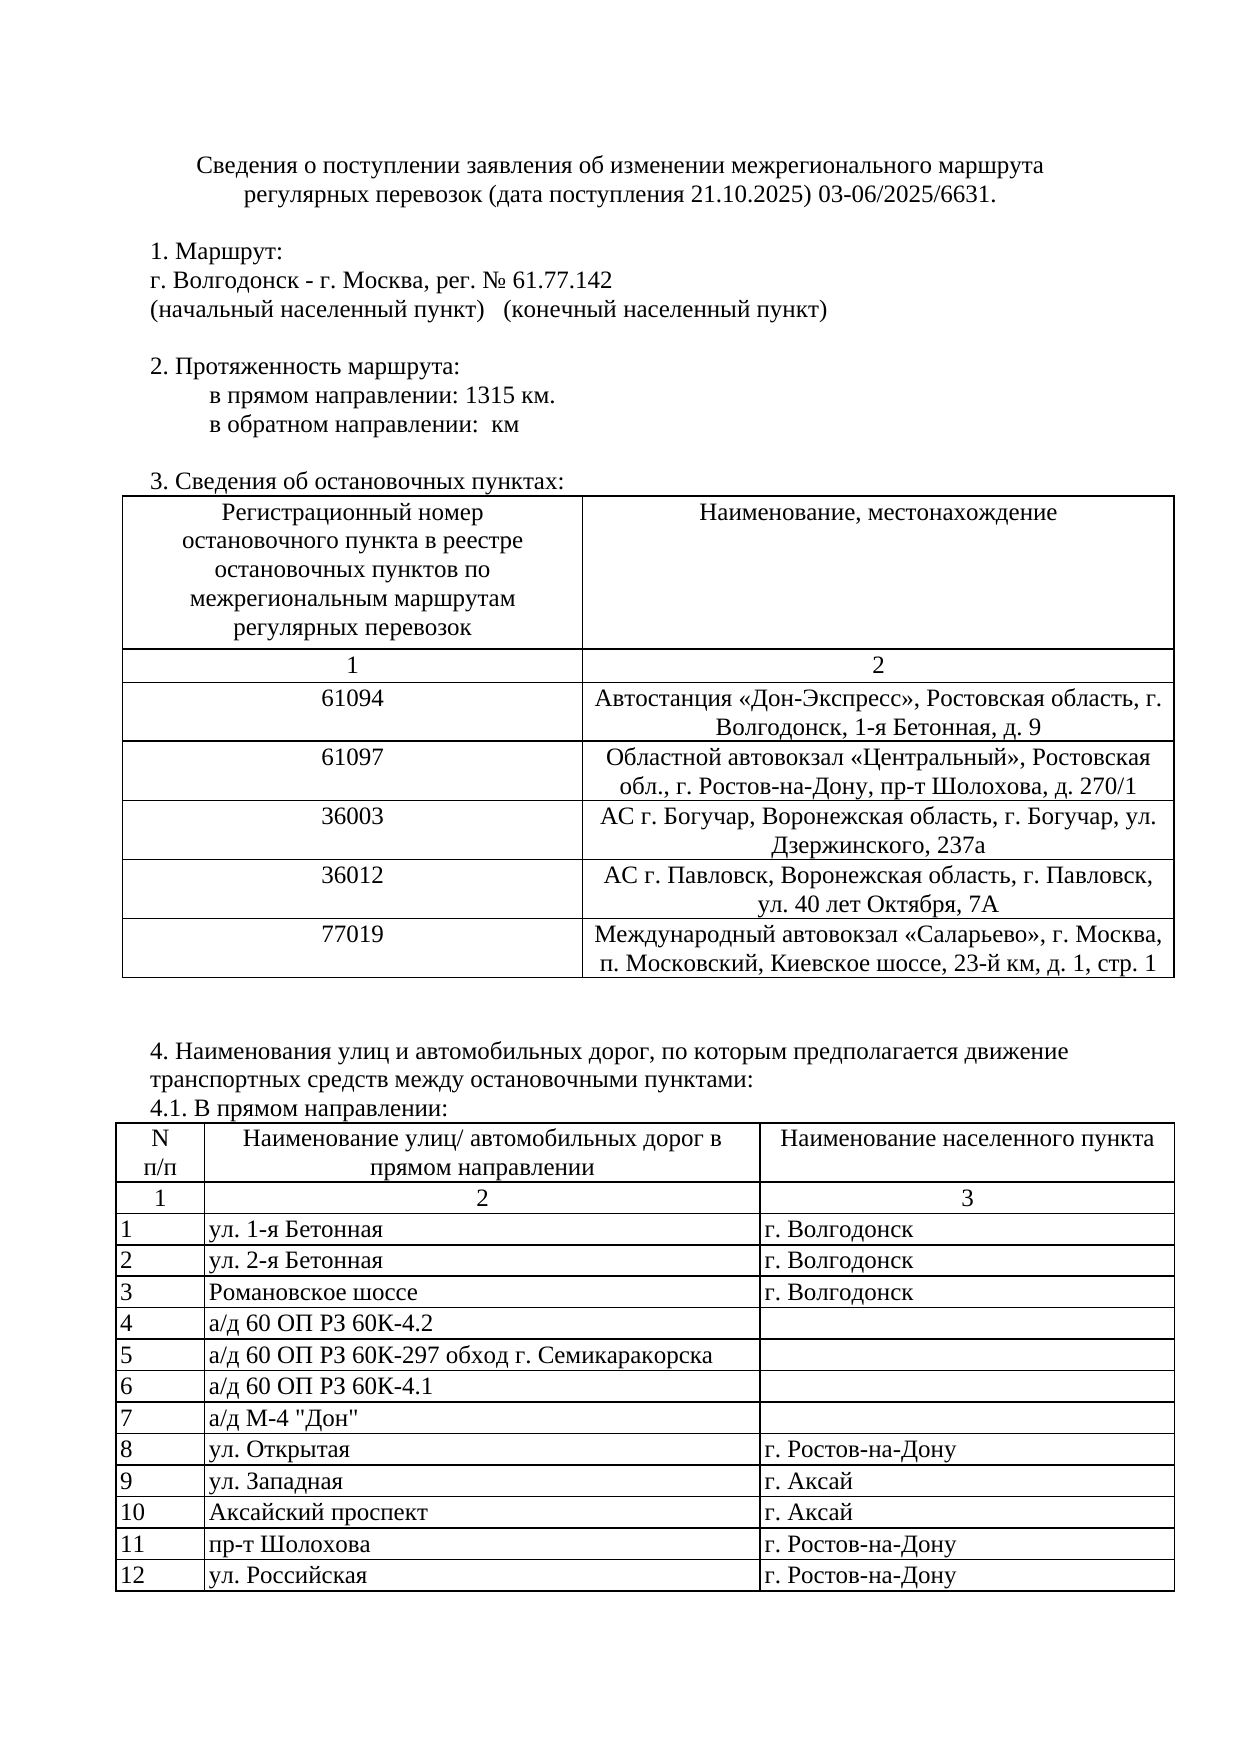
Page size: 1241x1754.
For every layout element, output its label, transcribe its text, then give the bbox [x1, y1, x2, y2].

text (начальный населенный пункт) (конечный населенный пункт) [150, 294, 1090, 322]
table_cell 61097 [123, 742, 582, 799]
table_cell а/д 60 ОП РЗ 60К-4.1 [205, 1371, 759, 1401]
table_cell пр-т Шолохова [205, 1529, 759, 1558]
table_cell 77019 [123, 919, 582, 977]
table_cell 12 [117, 1560, 204, 1590]
table_cell АС г. Богучар, Воронежская область, г. Богучар, ул. Дзержинского, 237а [583, 801, 1173, 858]
table_cell 36012 [123, 860, 582, 918]
table_cell [761, 1308, 1174, 1338]
text 3. Сведения об остановочных пунктах: [150, 466, 1090, 495]
table_cell ул. Западная [205, 1466, 759, 1496]
table_cell 2 [117, 1246, 204, 1275]
table_cell а/д М-4 "Дон" [205, 1403, 759, 1433]
table_cell ул. Открытая [205, 1434, 759, 1464]
table_cell г. Аксай [761, 1466, 1174, 1496]
table_cell г. Волгодонск [761, 1277, 1174, 1307]
table_header N п/п [117, 1124, 204, 1181]
text в прямом направлении: 1315 км. [150, 380, 1090, 409]
table_cell 6 [117, 1371, 204, 1401]
table_cell Областной автовокзал «Центральный», Ростовская обл., г. Ростов-на-Дону, пр-т Шолохова, д. 270/1 [583, 742, 1173, 799]
table_cell 3 [117, 1277, 204, 1307]
table_cell [761, 1403, 1174, 1433]
table_cell Аксайский проспект [205, 1497, 759, 1527]
table_cell г. Аксай [761, 1497, 1174, 1527]
text 4. Наименования улиц и автомобильных дорог, по которым предполагается движение транспортных средств между остановочными пунктами: [150, 1036, 1090, 1093]
table_cell 10 [117, 1497, 204, 1527]
table_cell 36003 [123, 801, 582, 858]
text 4.1. В прямом направлении: [150, 1093, 1090, 1122]
table_cell 8 [117, 1434, 204, 1464]
table_cell [761, 1371, 1174, 1401]
table_cell 4 [117, 1308, 204, 1338]
text 2. Протяженность маршрута: [150, 351, 1090, 380]
table_cell 61094 [123, 683, 582, 740]
table_cell Международный автовокзал «Саларьево», г. Москва, п. Московский, Киевское шоссе, 23-й км, д. 1, стр. 1 [583, 919, 1173, 977]
table_cell 2 [583, 650, 1173, 681]
table_cell г. Ростов-на-Дону [761, 1529, 1174, 1558]
table_cell г. Волгодонск [761, 1214, 1174, 1244]
table_cell Автостанция «Дон-Экспресс», Ростовская область, г. Волгодонск, 1-я Бетонная, д. 9 [583, 683, 1173, 740]
table_header Регистрационный номер остановочного пункта в реестре остановочных пунктов по межрегиональным маршрутам регулярных перевозок [123, 497, 582, 648]
table_header Наименование улиц/ автомобильных дорог в прямом направлении [205, 1124, 759, 1181]
table_cell АС г. Павловск, Воронежская область, г. Павловск, ул. 40 лет Октября, 7А [583, 860, 1173, 918]
table_cell [761, 1340, 1174, 1370]
table_cell 7 [117, 1403, 204, 1433]
table_cell г. Волгодонск [761, 1246, 1174, 1275]
table_cell ул. 2-я Бетонная [205, 1246, 759, 1275]
table_cell ул. Российская [205, 1560, 759, 1590]
table_cell а/д 60 ОП РЗ 60К-4.2 [205, 1308, 759, 1338]
table_cell г. Ростов-на-Дону [761, 1560, 1174, 1590]
text в обратном направлении: км [150, 409, 1090, 437]
table_cell 1 [123, 650, 582, 681]
text г. Волгодонск - г. Москва, рег. № 61.77.142 [150, 265, 1090, 294]
table_cell 1 [117, 1183, 204, 1212]
table_cell а/д 60 ОП РЗ 60К-297 обход г. Семикаракорска [205, 1340, 759, 1370]
table_cell 3 [761, 1183, 1174, 1212]
text Сведения о поступлении заявления об изменении межрегионального маршрута регулярных перевозок (дата поступления 21.10.2025) 03-06/2025/6631. [150, 150, 1090, 207]
table_cell Романовское шоссе [205, 1277, 759, 1307]
table_cell 1 [117, 1214, 204, 1244]
table_header Наименование населенного пункта [761, 1124, 1174, 1181]
table_cell 9 [117, 1466, 204, 1496]
text 1. Маршрут: [150, 236, 1090, 265]
table_cell 5 [117, 1340, 204, 1370]
table_header Наименование, местонахождение [583, 497, 1173, 648]
table_cell г. Ростов-на-Дону [761, 1434, 1174, 1464]
table_cell ул. 1-я Бетонная [205, 1214, 759, 1244]
table_cell 11 [117, 1529, 204, 1558]
table_cell 2 [205, 1183, 759, 1212]
